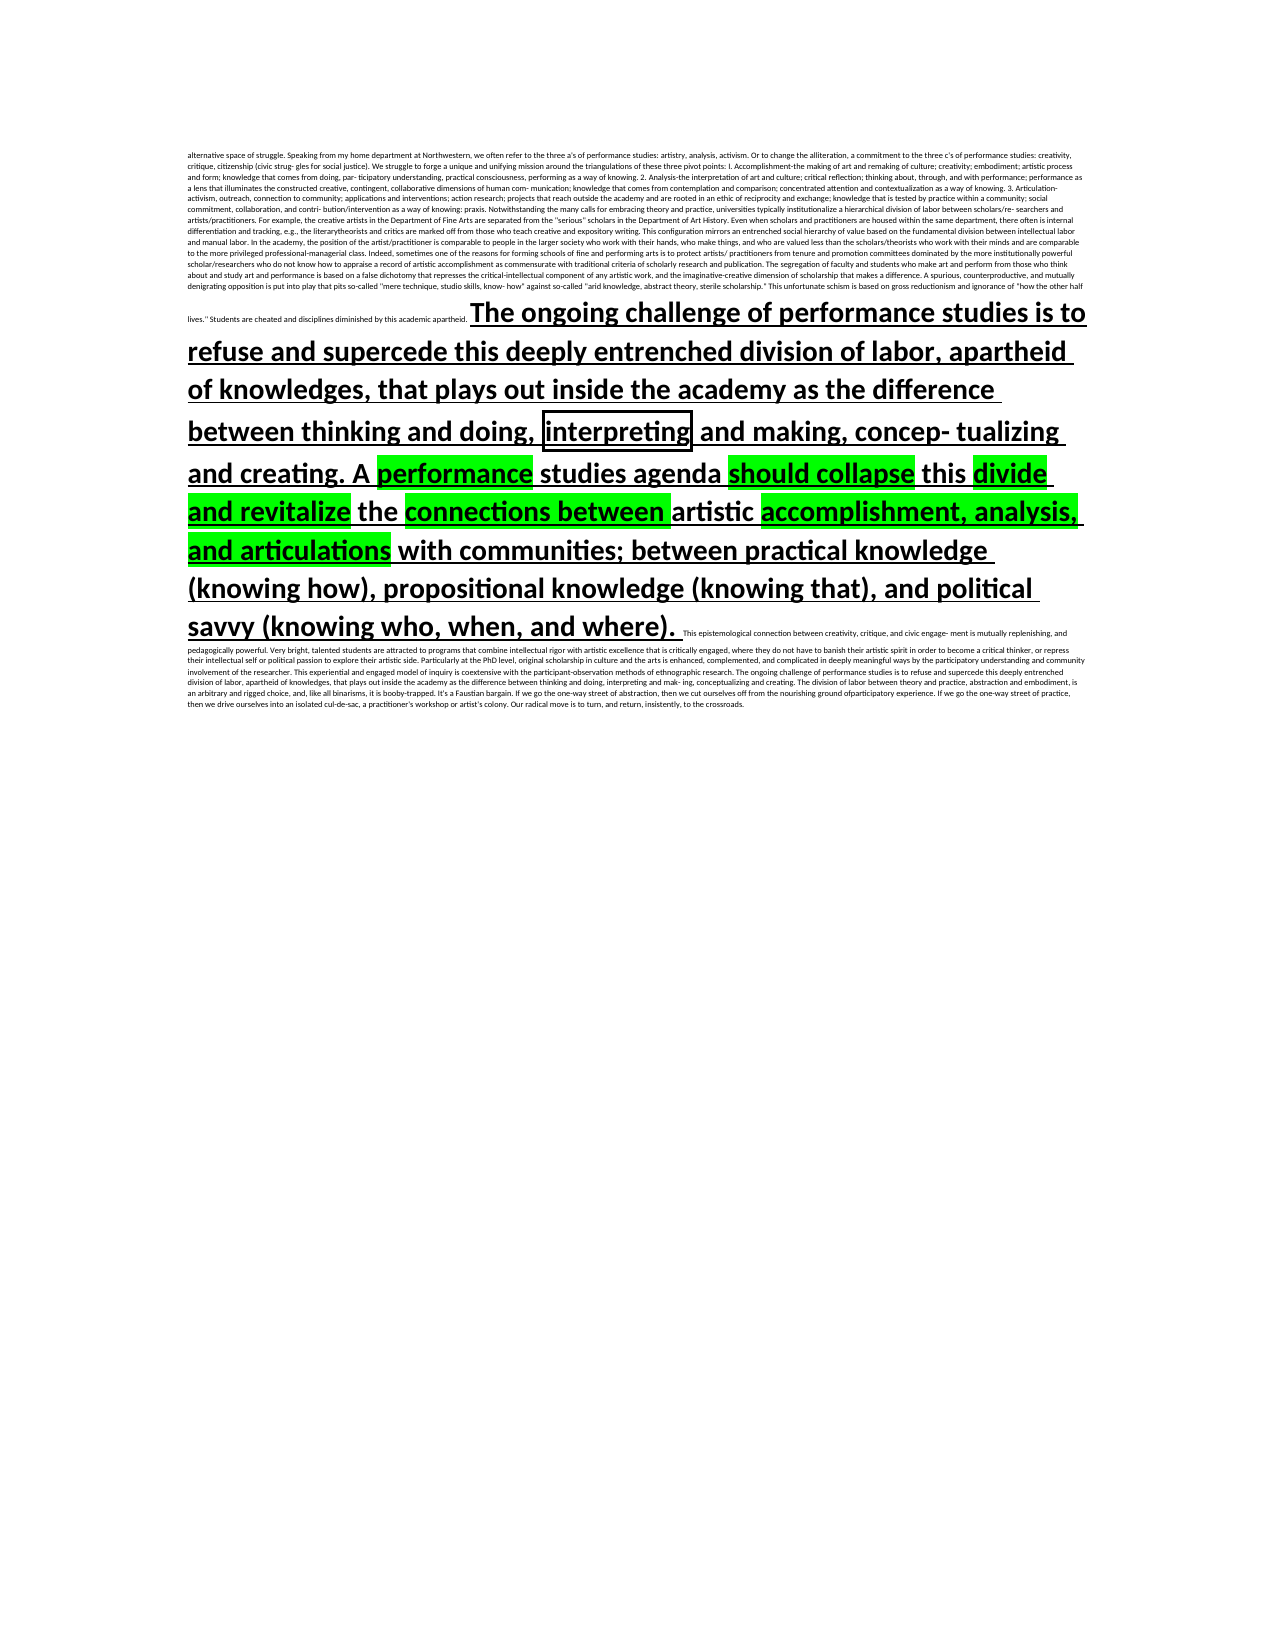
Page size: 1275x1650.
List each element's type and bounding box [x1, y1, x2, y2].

text [187, 150, 1087, 710]
